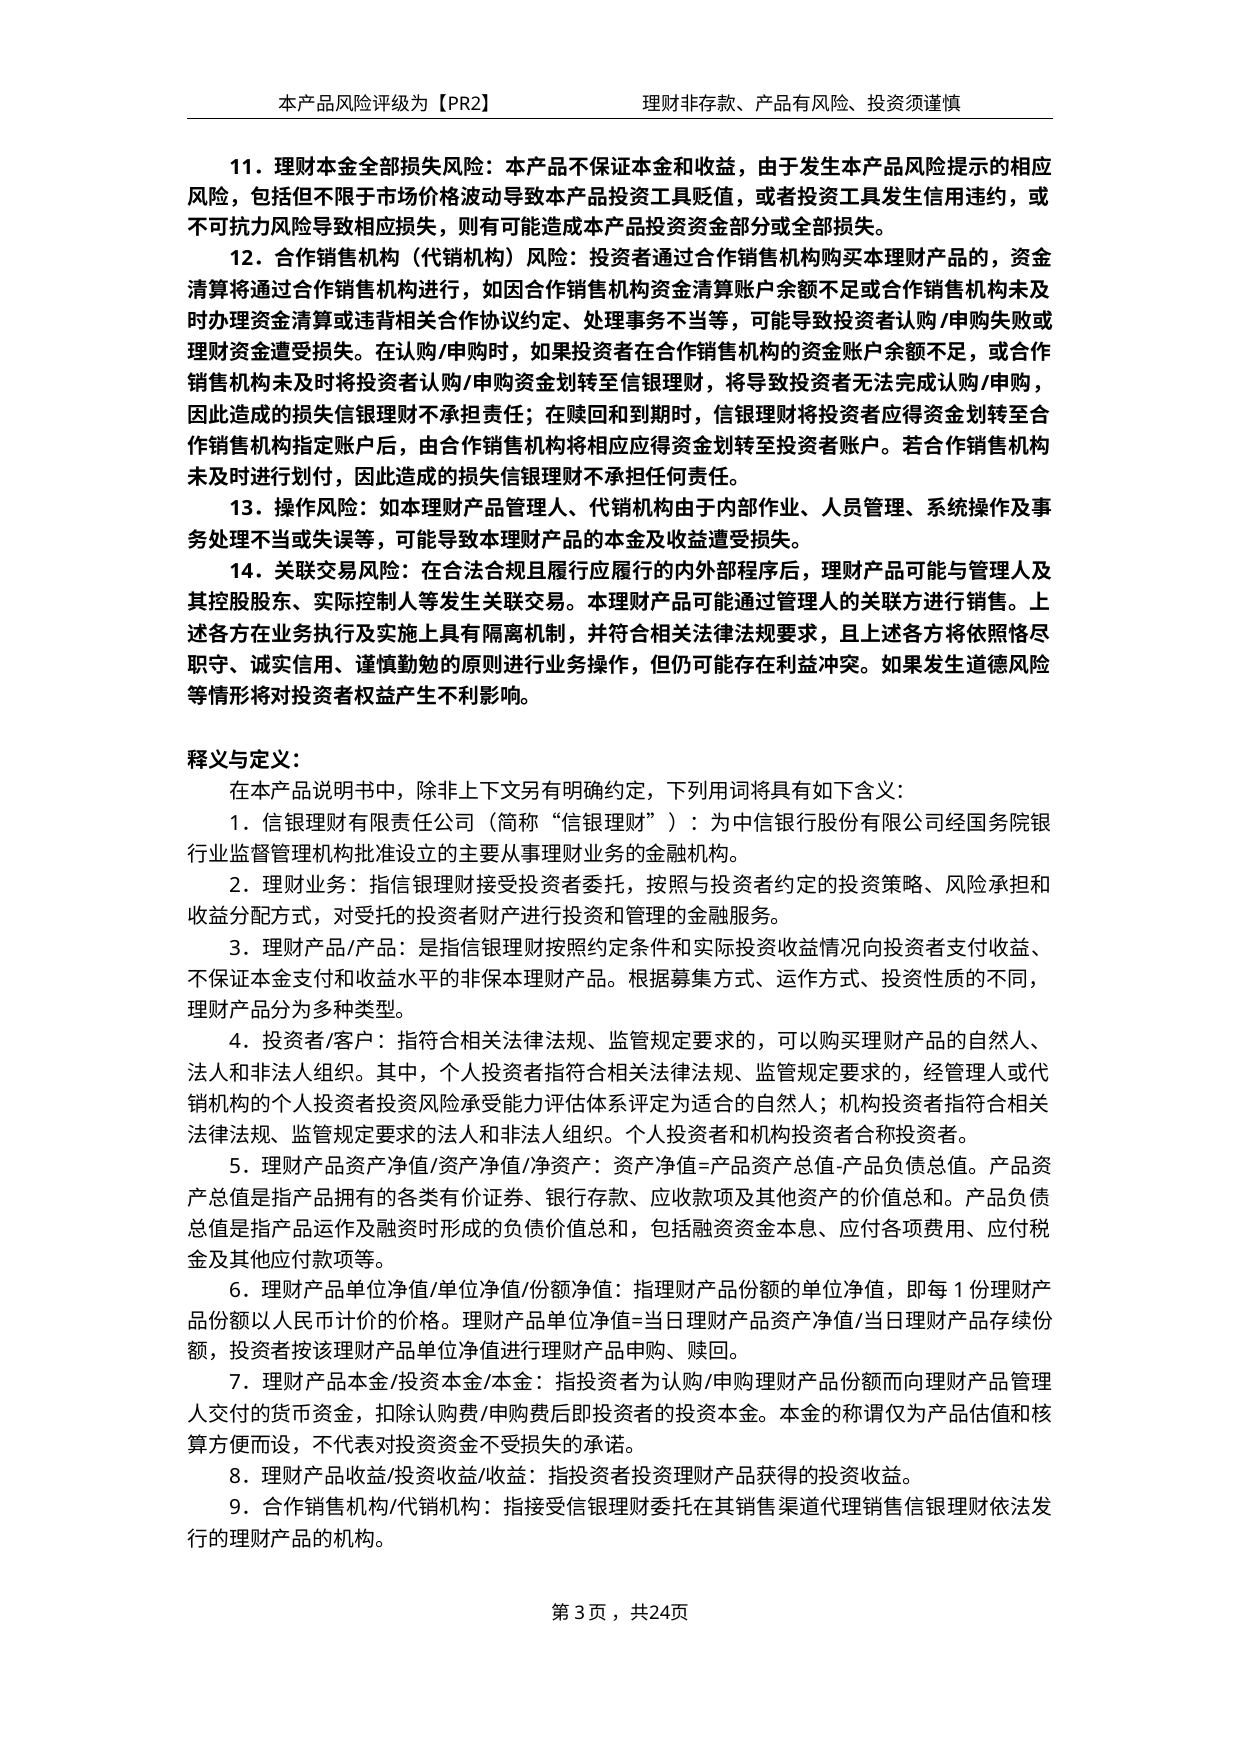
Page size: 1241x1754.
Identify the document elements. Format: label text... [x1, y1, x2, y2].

list 2．理财业务：指信银理财接受投资者委托，按照与投资者约定的投资策略、风险承担和收益分配方式，对受托的投资者财产进行投资和管理的金融服务。 [187, 867, 1053, 930]
text 12．合作销售机构（代销机构）风险：投资者通过合作销售机构购买本理财产品的，资金清算将通过合作销售机构进行，如因合作销售机构资金清算账户余额不足或合作销售机构未及时办理资金清算或违背相关合作协议约定、处理事务不当等，可能导致投资者认购/申购失败或理财资金遭受损失。在认购/申购时，如果投资者在合作销售机构的资金账户余额不足，或合作销售机构未及时将投资者认购/申购资金划转至信银理财，将导致投资者无法完成认购/申购，因此造成的损失信银理财不承担责任；在赎回和到期时，信银理财将投资者应得资金划转至合作销售机构指定账户后，由合作销售机构将相应应得资金划转至投资者账户。若合作销售机构未及时进行划付，因此造成的损失信银理财不承担任何责任。 [187, 241, 1053, 491]
list 5．理财产品资产净值/资产净值/净资产：资产净值=产品资产总值-产品负债总值。产品资产总值是指产品拥有的各类有价证券、银行存款、应收款项及其他资产的价值总和。产品负债总值是指产品运作及融资时形成的负债价值总和，包括融资资金本息、应付各项费用、应付税金及其他应付款项等。 [187, 1149, 1053, 1274]
list 1．信银理财有限责任公司（简称“信银理财”）：为中信银行股份有限公司经国务院银行业监督管理机构批准设立的主要从事理财业务的金融机构。 [187, 805, 1053, 867]
text 13．操作风险：如本理财产品管理人、代销机构由于内部作业、人员管理、系统操作及事务处理不当或失误等，可能导致本理财产品的本金及收益遭受损失。 [187, 491, 1053, 553]
list 3．理财产品/产品：是指信银理财按照约定条件和实际投资收益情况向投资者支付收益、不保证本金支付和收益水平的非保本理财产品。根据募集方式、运作方式、投资性质的不同，理财产品分为多种类型。 [187, 930, 1053, 1024]
text 在本产品说明书中，除非上下文另有明确约定，下列用词将具有如下含义： [187, 774, 1053, 805]
text 释义与定义： [187, 743, 1047, 774]
list 7．理财产品本金/投资本金/本金：指投资者为认购/申购理财产品份额而向理财产品管理人交付的货币资金，扣除认购费/申购费后即投资者的投资本金。本金的称谓仅为产品估值和核算方便而设，不代表对投资资金不受损失的承诺。 [187, 1364, 1053, 1458]
text 11．理财本金全部损失风险：本产品不保证本金和收益，由于发生本产品风险提示的相应风险，包括但不限于市场价格波动导致本产品投资工具贬值，或者投资工具发生信用违约，或不可抗力风险导致相应损失，则有可能造成本产品投资资金部分或全部损失。 [187, 150, 1053, 241]
list 9．合作销售机构/代销机构：指接受信银理财委托在其销售渠道代理销售信银理财依法发行的理财产品的机构。 [187, 1489, 1053, 1552]
list 8．理财产品收益/投资收益/收益：指投资者投资理财产品获得的投资收益。 [187, 1458, 1053, 1489]
list 4．投资者/客户：指符合相关法律法规、监管规定要求的，可以购买理财产品的自然人、法人和非法人组织。其中，个人投资者指符合相关法律法规、监管规定要求的，经管理人或代销机构的个人投资者投资风险承受能力评估体系评定为适合的自然人；机构投资者指符合相关法律法规、监管规定要求的法人和非法人组织。个人投资者和机构投资者合称投资者。 [187, 1024, 1053, 1149]
text 6．理财产品单位净值/单位净值/份额净值：指理财产品份额的单位净值，即每1份理财产品份额以人民币计价的价格。理财产品单位净值=当日理财产品资产净值/当日理财产品存续份额，投资者按该理财产品单位净值进行理财产品申购、赎回。 [187, 1274, 1053, 1364]
text 14．关联交易风险：在合法合规且履行应履行的内外部程序后，理财产品可能与管理人及其控股股东、实际控制人等发生关联交易。本理财产品可能通过管理人的关联方进行销售。上述各方在业务执行及实施上具有隔离机制，并符合相关法律法规要求，且上述各方将依照恪尽职守、诚实信用、谨慎勤勉的原则进行业务操作，但仍可能存在利益冲突。如果发生道德风险等情形将对投资者权益产生不利影响。 [187, 553, 1053, 709]
